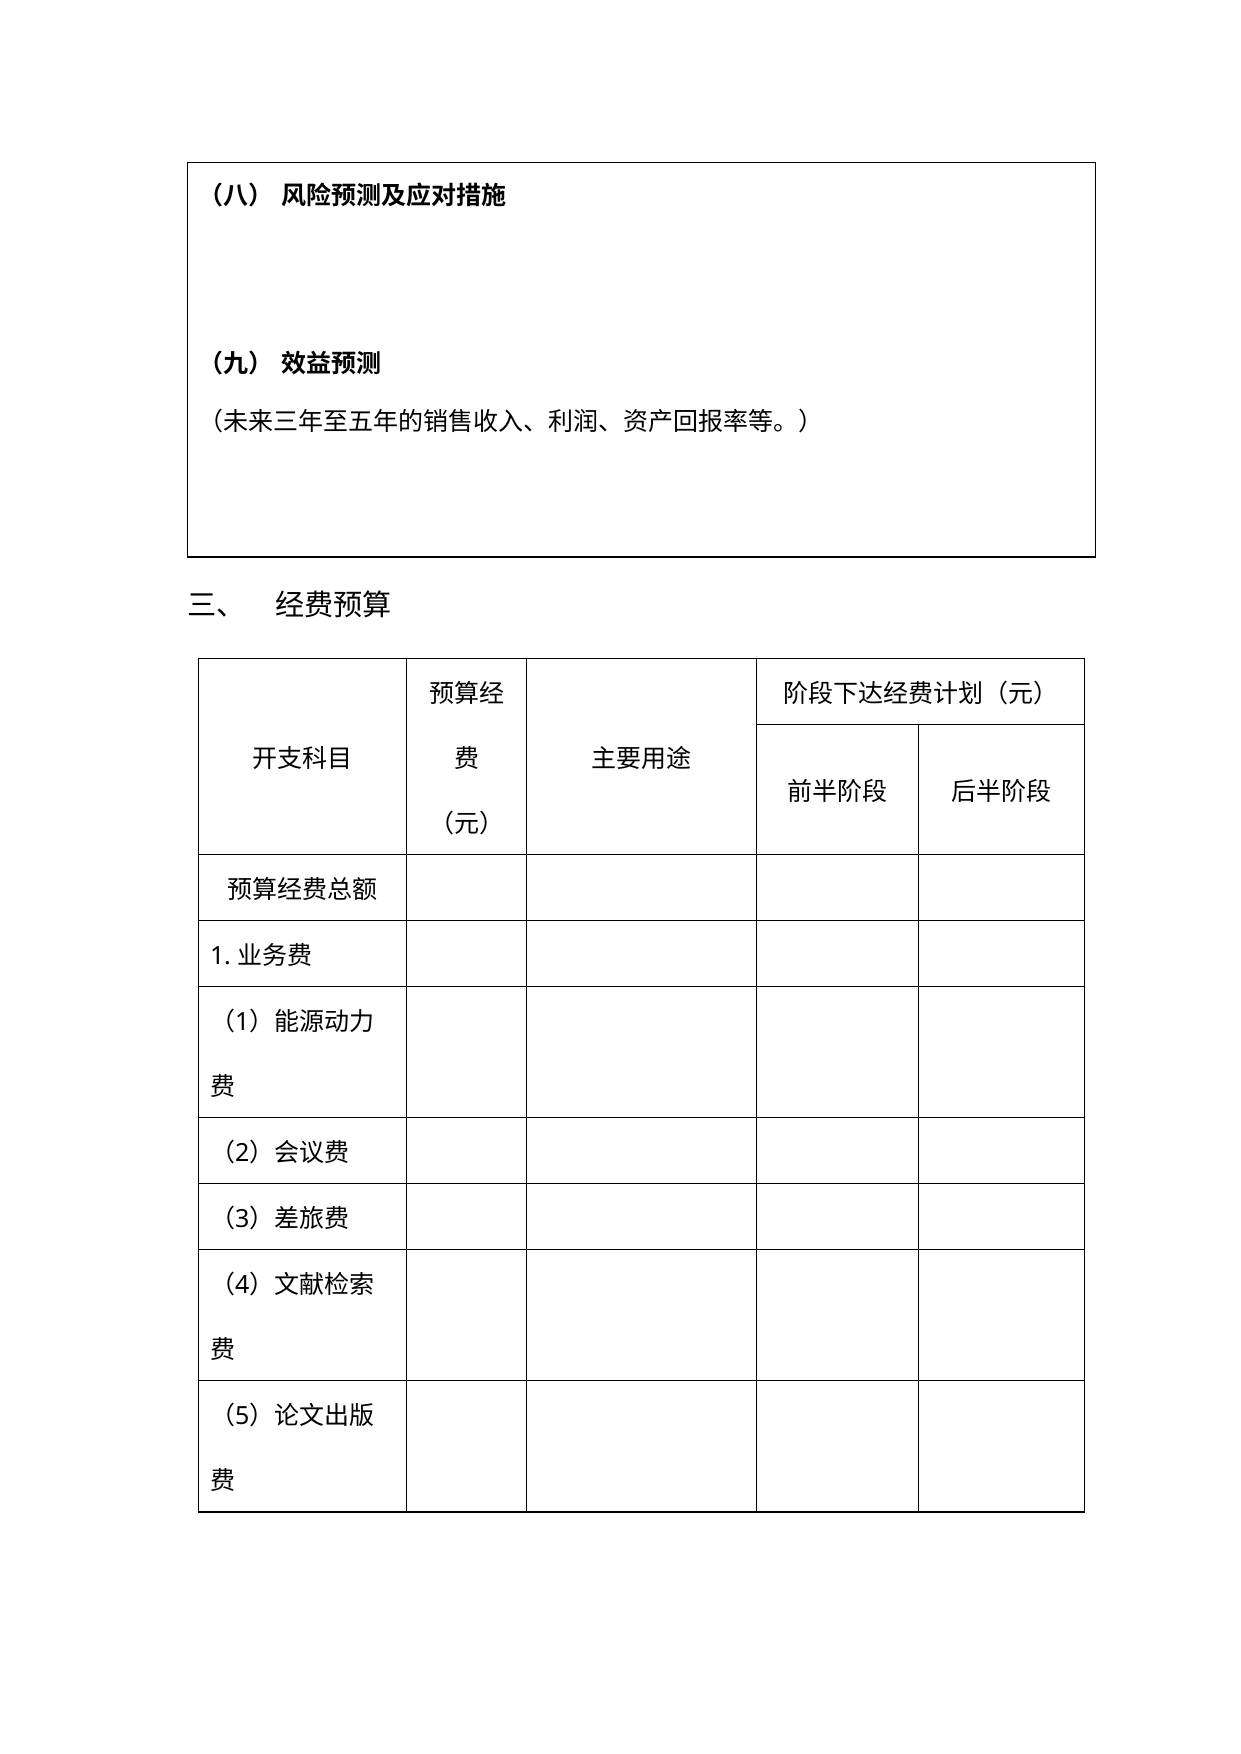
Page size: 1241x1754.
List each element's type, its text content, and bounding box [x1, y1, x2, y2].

table_cell [407, 1118, 526, 1183]
table_cell [527, 921, 756, 986]
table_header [188, 163, 1095, 556]
table_cell （5）论文出版费 [199, 1381, 406, 1511]
table_cell [919, 1184, 1084, 1249]
table_cell 预算经费总额 [199, 855, 406, 920]
table_cell [757, 855, 918, 920]
table_cell （4）文献检索费 [199, 1250, 406, 1380]
table_header 预算经费 （元） [407, 659, 526, 854]
table_cell [407, 1381, 526, 1511]
table_cell [407, 855, 526, 920]
table_cell [407, 987, 526, 1117]
table_cell [527, 1250, 756, 1380]
table_cell [757, 1184, 918, 1249]
table_cell 前半阶段 [757, 725, 918, 854]
list 经费预算 [187, 570, 994, 635]
table_header 主要用途 [527, 659, 756, 854]
table_cell [919, 1381, 1084, 1511]
table_cell （1）能源动力费 [199, 987, 406, 1117]
table_cell [919, 1118, 1084, 1183]
table_cell [919, 855, 1084, 920]
table_header 阶段下达经费计划（元） [757, 659, 1084, 724]
table_cell [919, 921, 1084, 986]
table_cell [757, 1250, 918, 1380]
table_cell （2）会议费 [199, 1118, 406, 1183]
table_cell [757, 987, 918, 1117]
table_cell [527, 1118, 756, 1183]
table_cell [407, 1184, 526, 1249]
table_header 开支科目 [199, 659, 406, 854]
table_cell [527, 987, 756, 1117]
table_cell [407, 921, 526, 986]
table_cell 1. 业务费 [199, 921, 406, 986]
table_cell 后半阶段 [919, 725, 1084, 854]
table_cell [919, 1250, 1084, 1380]
table_cell [527, 1184, 756, 1249]
table_cell （3）差旅费 [199, 1184, 406, 1249]
table_cell [527, 855, 756, 920]
table_cell [757, 1381, 918, 1511]
table_cell [919, 987, 1084, 1117]
table_cell [407, 1250, 526, 1380]
table_cell [527, 1381, 756, 1511]
table_cell [757, 1118, 918, 1183]
table_cell [757, 921, 918, 986]
